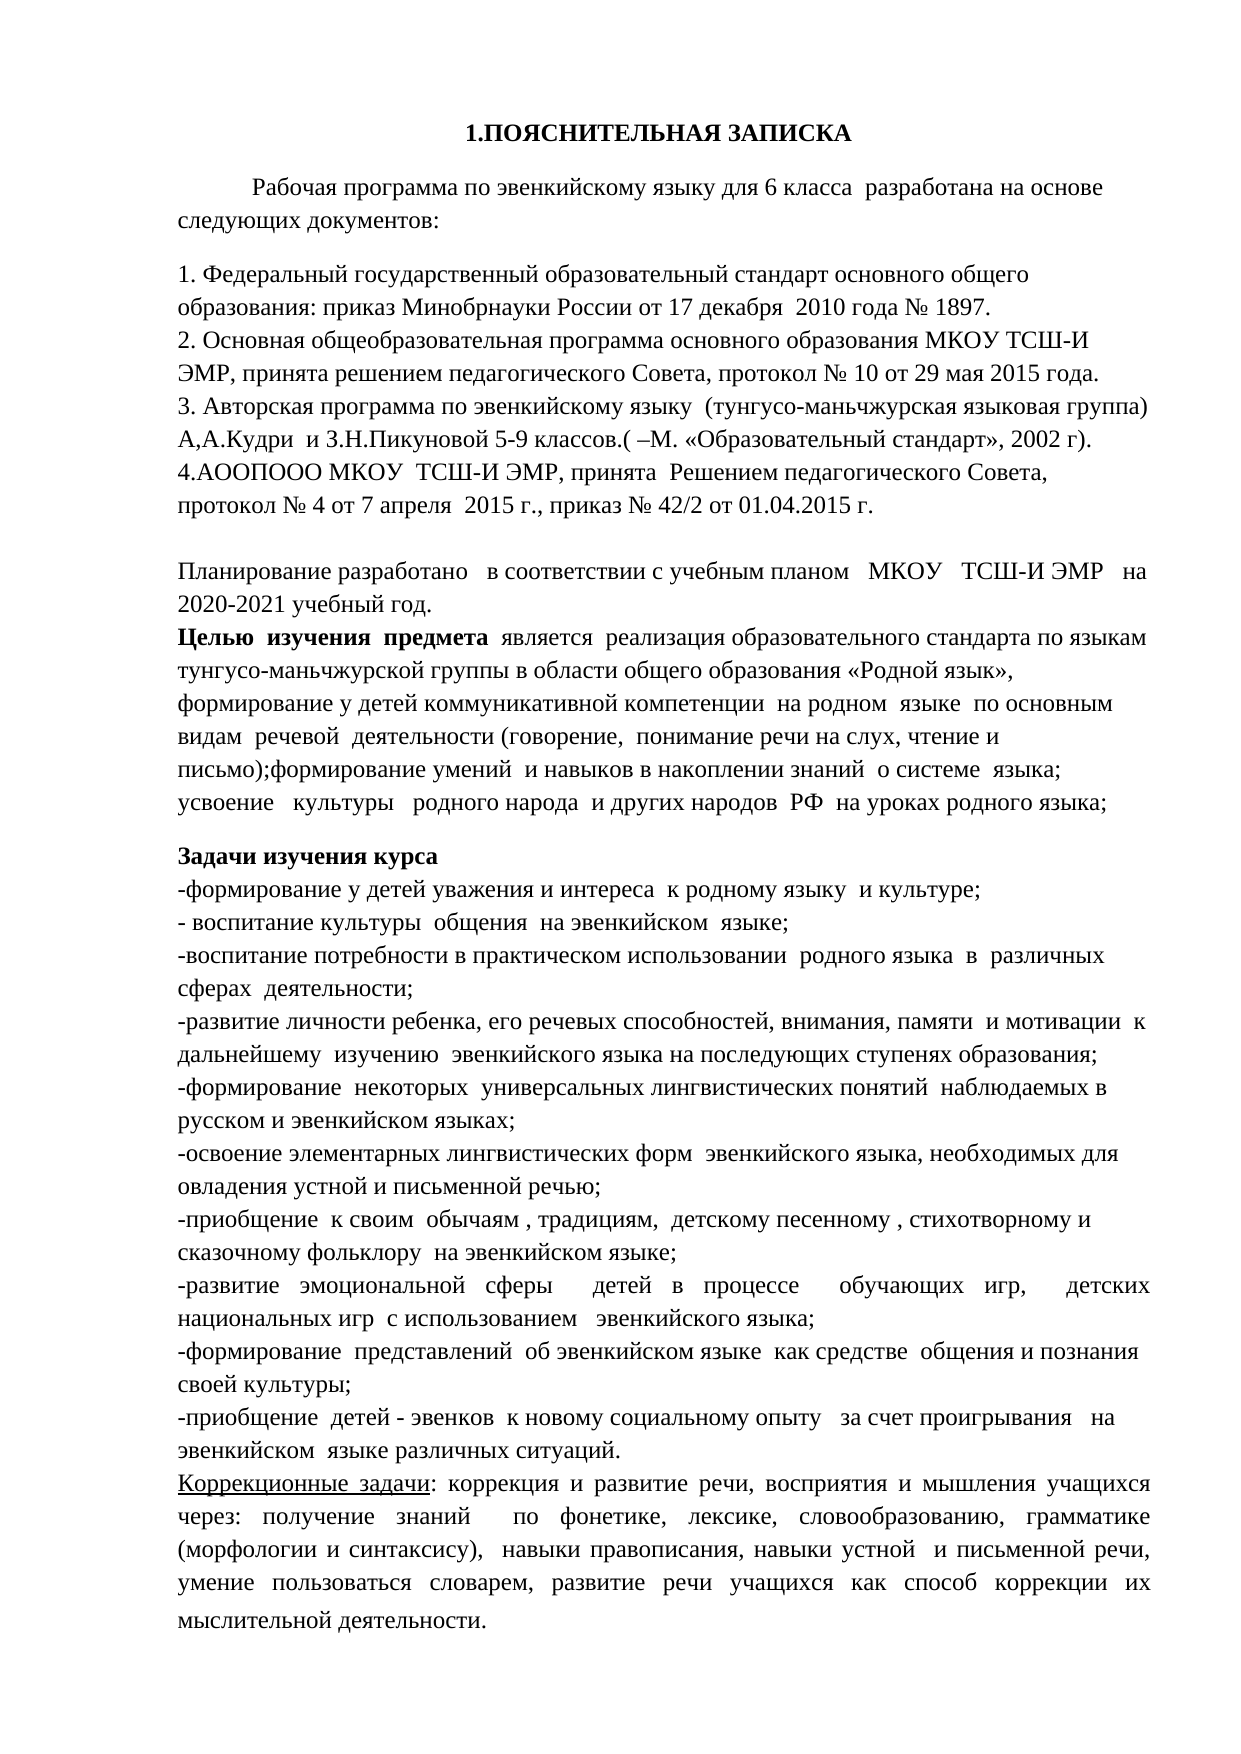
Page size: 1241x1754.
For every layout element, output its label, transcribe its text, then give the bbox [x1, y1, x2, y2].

text Коррекционные задачи: коррекция и развитие речи, восприятия и мышления учащихся через: получение знаний по фонетике, лексике, словообразованию, грамматике (морфологии и синтаксису), навыки правописания, навыки устной и письменной речи, умение пользоваться словарем, развитие речи учащихся как способ коррекции их мыслительной деятельности. [177, 1468, 1152, 1635]
text 4.АООПООО МКОУ ТСШ-И ЭМР, принята Решением педагогического Совета, протокол № 4 от 7 апреля 2015 г., приказ № 42/2 от 01.04.2015 г. [177, 457, 1152, 519]
text - воспитание культуры общения на эвенкийском языке; [177, 907, 1152, 936]
text 2. Основная общеобразовательная программа основного образования МКОУ ТСШ-И ЭМР, принята решением педагогического Совета, протокол № 10 от 29 мая 2015 года. [177, 325, 1152, 387]
text -формирование представлений об эвенкийском языке как средстве общения и познания своей культуры; [177, 1336, 1152, 1398]
text Задачи изучения курса [177, 841, 1152, 870]
text -освоение элементарных лингвистических форм эвенкийского языка, необходимых для овладения устной и письменной речью; [177, 1138, 1152, 1200]
text -воспитание потребности в практическом использовании родного языка в различных сферах деятельности; [177, 940, 1152, 1002]
text Целью изучения предмета является реализация образовательного стандарта по языкам тунгусо-маньчжурской группы в области общего образования «Родной язык», формирование у детей коммуникативной компетенции на родном языке по основным видам речевой деятельности (говорение, понимание речи на слух, чтение и письмо);формирование умений и навыков в накоплении знаний о системе языка; усвоение культуры родного народа и других народов РФ на уроках родного языка; [177, 622, 1152, 816]
text -приобщение детей - эвенков к новому социальному опыту за счет проигрывания на эвенкийском языке различных ситуаций. [177, 1402, 1152, 1464]
text 3. Авторская программа по эвенкийскому языку (тунгусо-маньчжурская языковая группа) А,А.Кудри и З.Н.Пикуновой 5-9 классов.( –М. «Образовательный стандарт», 2002 г). [177, 391, 1152, 453]
text -формирование у детей уважения и интереса к родному языку и культуре; [177, 874, 1152, 903]
text 1.ПОЯСНИТЕЛЬНАЯ ЗАПИСКА [177, 118, 1152, 147]
text Планирование разработано в соответствии с учебным планом МКОУ ТСШ-И ЭМР на 2020-2021 учебный год. [177, 556, 1152, 618]
text образования: приказ Минобрнауки России от 17 декабря 2010 года № 1897. [177, 292, 1152, 321]
text -развитие эмоциональной сферы детей в процессе обучающих игр, детских национальных игр с использованием эвенкийского языка; [177, 1270, 1152, 1332]
text -приобщение к своим обычаям , традициям, детскому песенному , стихотворному и сказочному фольклору на эвенкийском языке; [177, 1204, 1152, 1266]
text Рабочая программа по эвенкийскому языку для 6 класса разработана на основе следующих документов: [177, 172, 1152, 234]
text -формирование некоторых универсальных лингвистических понятий наблюдаемых в русском и эвенкийском языках; [177, 1072, 1152, 1134]
text 1. Федеральный государственный образовательный стандарт основного общего [177, 259, 1152, 288]
text -развитие личности ребенка, его речевых способностей, внимания, памяти и мотивации к дальнейшему изучению эвенкийского языка на последующих ступенях образования; [177, 1006, 1152, 1068]
